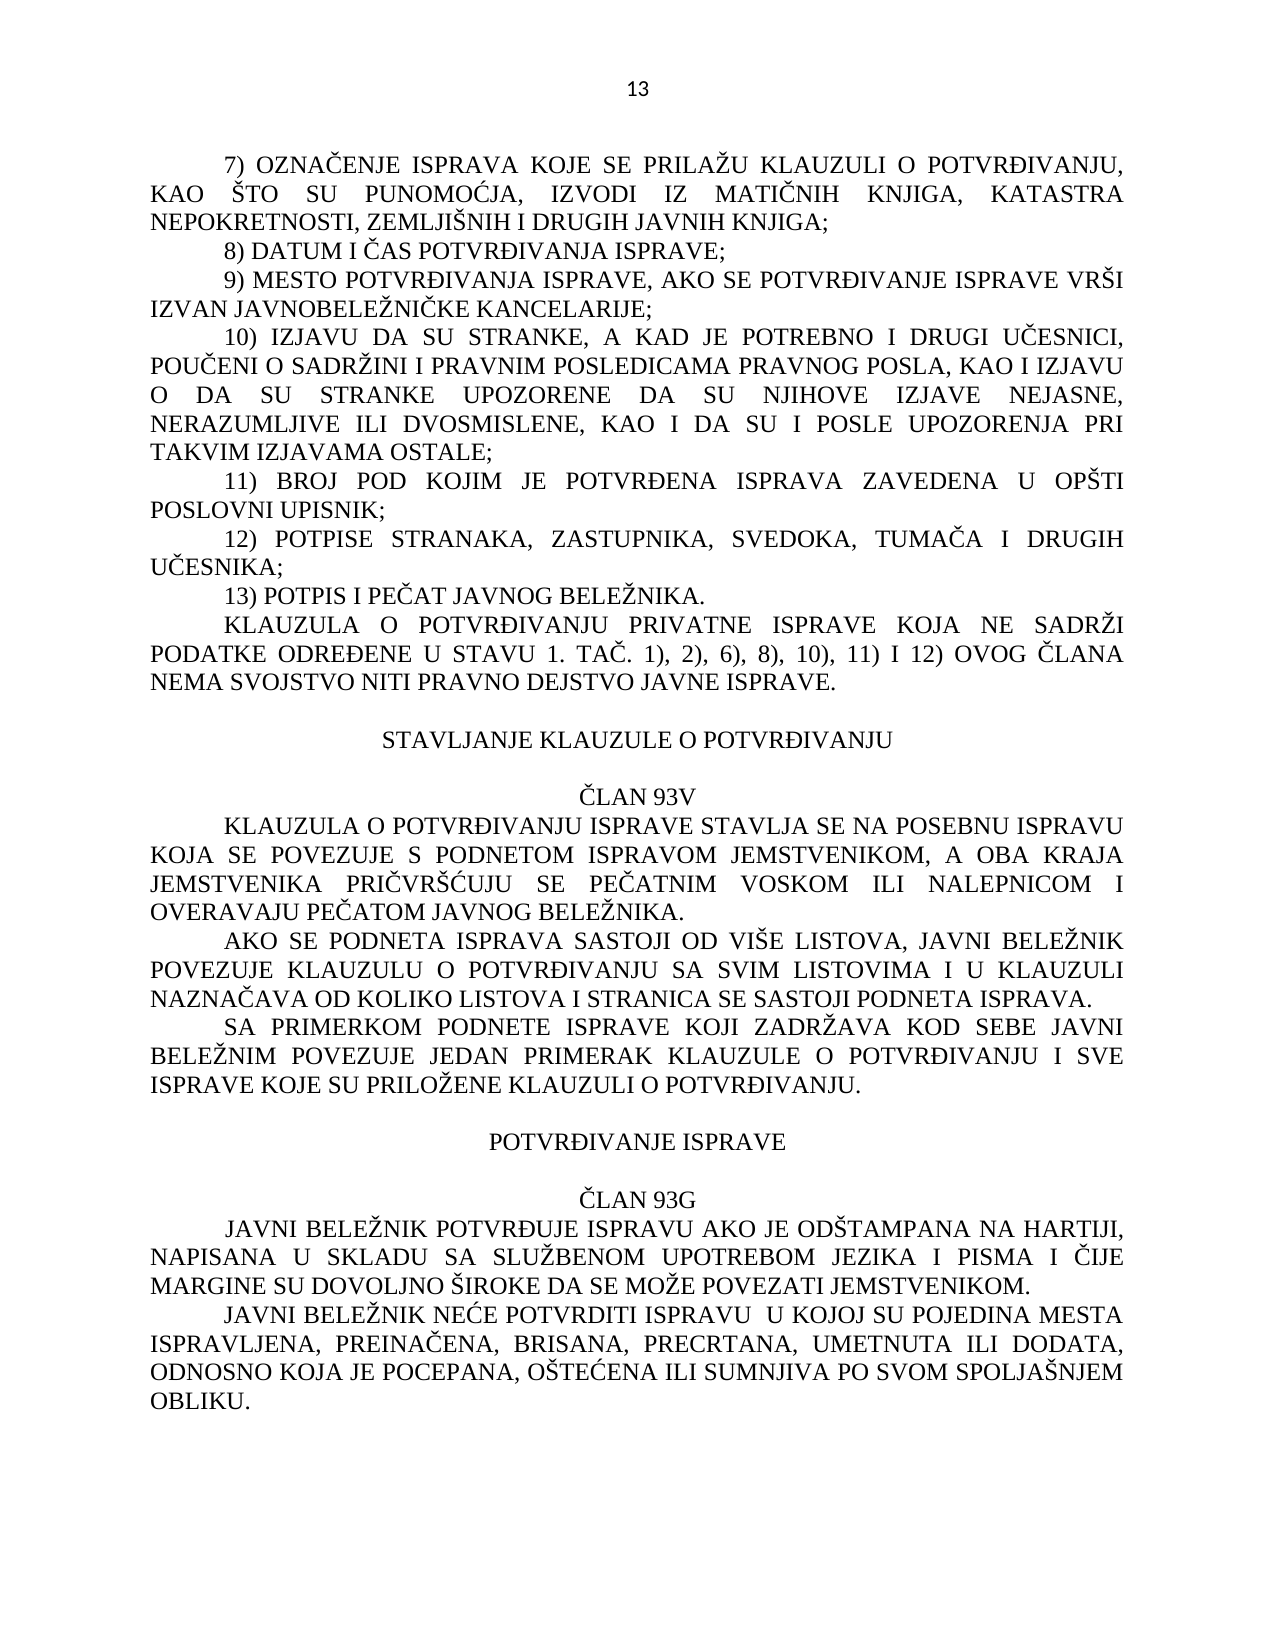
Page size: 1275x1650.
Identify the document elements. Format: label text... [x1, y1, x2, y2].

text 12) POTPISE STRANAKA, ZASTUPNIKA, SVEDOKA, TUMAČA I DRUGIH UČESNIKA; [150, 524, 1125, 581]
text JAVNI BELEŽNIK POTVRĐUJE ISPRAVU AKO JE ODŠTAMPANA NA HARTIJI, NAPISANA U SKLADU SA SLUŽBENOM UPOTREBOM JEZIKA I PISMA I ČIJE MARGINE SU DOVOLJNO ŠIROKE DA SE MOŽE POVEZATI JEMSTVENIKOM. [150, 1214, 1125, 1300]
text POTVRĐIVANJE ISPRAVE [150, 1127, 1125, 1156]
text 7) OZNAČENJE ISPRAVA KOJE SE PRILAŽU KLAUZULI O POTVRĐIVANJU, KAO ŠTO SU PUNOMOĆJA, IZVODI IZ MATIČNIH KNJIGA, KATASTRA NEPOKRETNOSTI, ZEMLJIŠNIH I DRUGIH JAVNIH KNJIGA; [150, 150, 1125, 236]
text KLAUZULA O POTVRĐIVANJU PRIVATNE ISPRAVE KOJA NE SADRŽI PODATKE ODREĐENE U STAVU 1. TAČ. 1), 2), 6), 8), 10), 11) I 12) OVOG ČLANA NEMA SVOJSTVO NITI PRAVNO DEJSTVO JAVNE ISPRAVE. [150, 610, 1125, 696]
text AKO SE PODNETA ISPRAVA SASTOJI OD VIŠE LISTOVA, JAVNI BELEŽNIK POVEZUJE KLAUZULU O POTVRĐIVANJU SA SVIM LISTOVIMA I U KLAUZULI NAZNAČAVA OD KOLIKO LISTOVA I STRANICA SE SASTOJI PODNETA ISPRAVA. [150, 926, 1125, 1012]
text STAVLJANJE KLAUZULE O POTVRĐIVANJU [150, 725, 1125, 754]
text KLAUZULA O POTVRĐIVANJU ISPRAVE STAVLJA SE NA POSEBNU ISPRAVU KOJA SE POVEZUJE S PODNETOM ISPRAVOM JEMSTVENIKOM, A OBA KRAJA JEMSTVENIKA PRIČVRŠĆUJU SE PEČATNIM VOSKOM ILI NALEPNICOM I OVERAVAJU PEČATOM JAVNOG BELEŽNIKA. [150, 811, 1125, 926]
text 8) DATUM I ČAS POTVRĐIVANJA ISPRAVE; [150, 236, 1125, 265]
text 10) IZJAVU DA SU STRANKE, A KAD JE POTREBNO I DRUGI UČESNICI, POUČENI O SADRŽINI I PRAVNIM POSLEDICAMA PRAVNOG POSLA, KAO I IZJAVU O DA SU STRANKE UPOZORENE DA SU NJIHOVE IZJAVE NEJASNE, NERAZUMLJIVE ILI DVOSMISLENE, KAO I DA SU I POSLE UPOZORENJA PRI TAKVIM IZJAVAMA OSTALE; [150, 322, 1125, 466]
text SA PRIMERKOM PODNETE ISPRAVE KOJI ZADRŽAVA KOD SEBE JAVNI BELEŽNIM POVEZUJE JEDAN PRIMERAK KLAUZULE O POTVRĐIVANJU I SVE ISPRAVE KOJE SU PRILOŽENE KLAUZULI O POTVRĐIVANJU. [150, 1012, 1125, 1099]
text 11) BROJ POD KOJIM JE POTVRĐENA ISPRAVA ZAVEDENA U OPŠTI POSLOVNI UPISNIK; [150, 466, 1125, 524]
text 13) POTPIS I PEČAT JAVNOG BELEŽNIKA. [224, 581, 1125, 610]
text ČLAN 93G [150, 1185, 1125, 1214]
text 9) MESTO POTVRĐIVANJA ISPRAVE, AKO SE POTVRĐIVANJE ISPRAVE VRŠI IZVAN JAVNOBELEŽNIČKE KANCELARIJE; [150, 265, 1125, 322]
text ČLAN 93V [150, 782, 1125, 811]
text JAVNI BELEŽNIK NEĆE POTVRDITI ISPRAVU U KOJOJ SU POJEDINA MESTA ISPRAVLJENA, PREINAČENA, BRISANA, PRECRTANA, UMETNUTA ILI DODATA, ODNOSNO KOJA JE POCEPANA, OŠTEĆENA ILI SUMNJIVA PO SVOM SPOLJAŠNJEM OBLIKU. [150, 1300, 1125, 1415]
